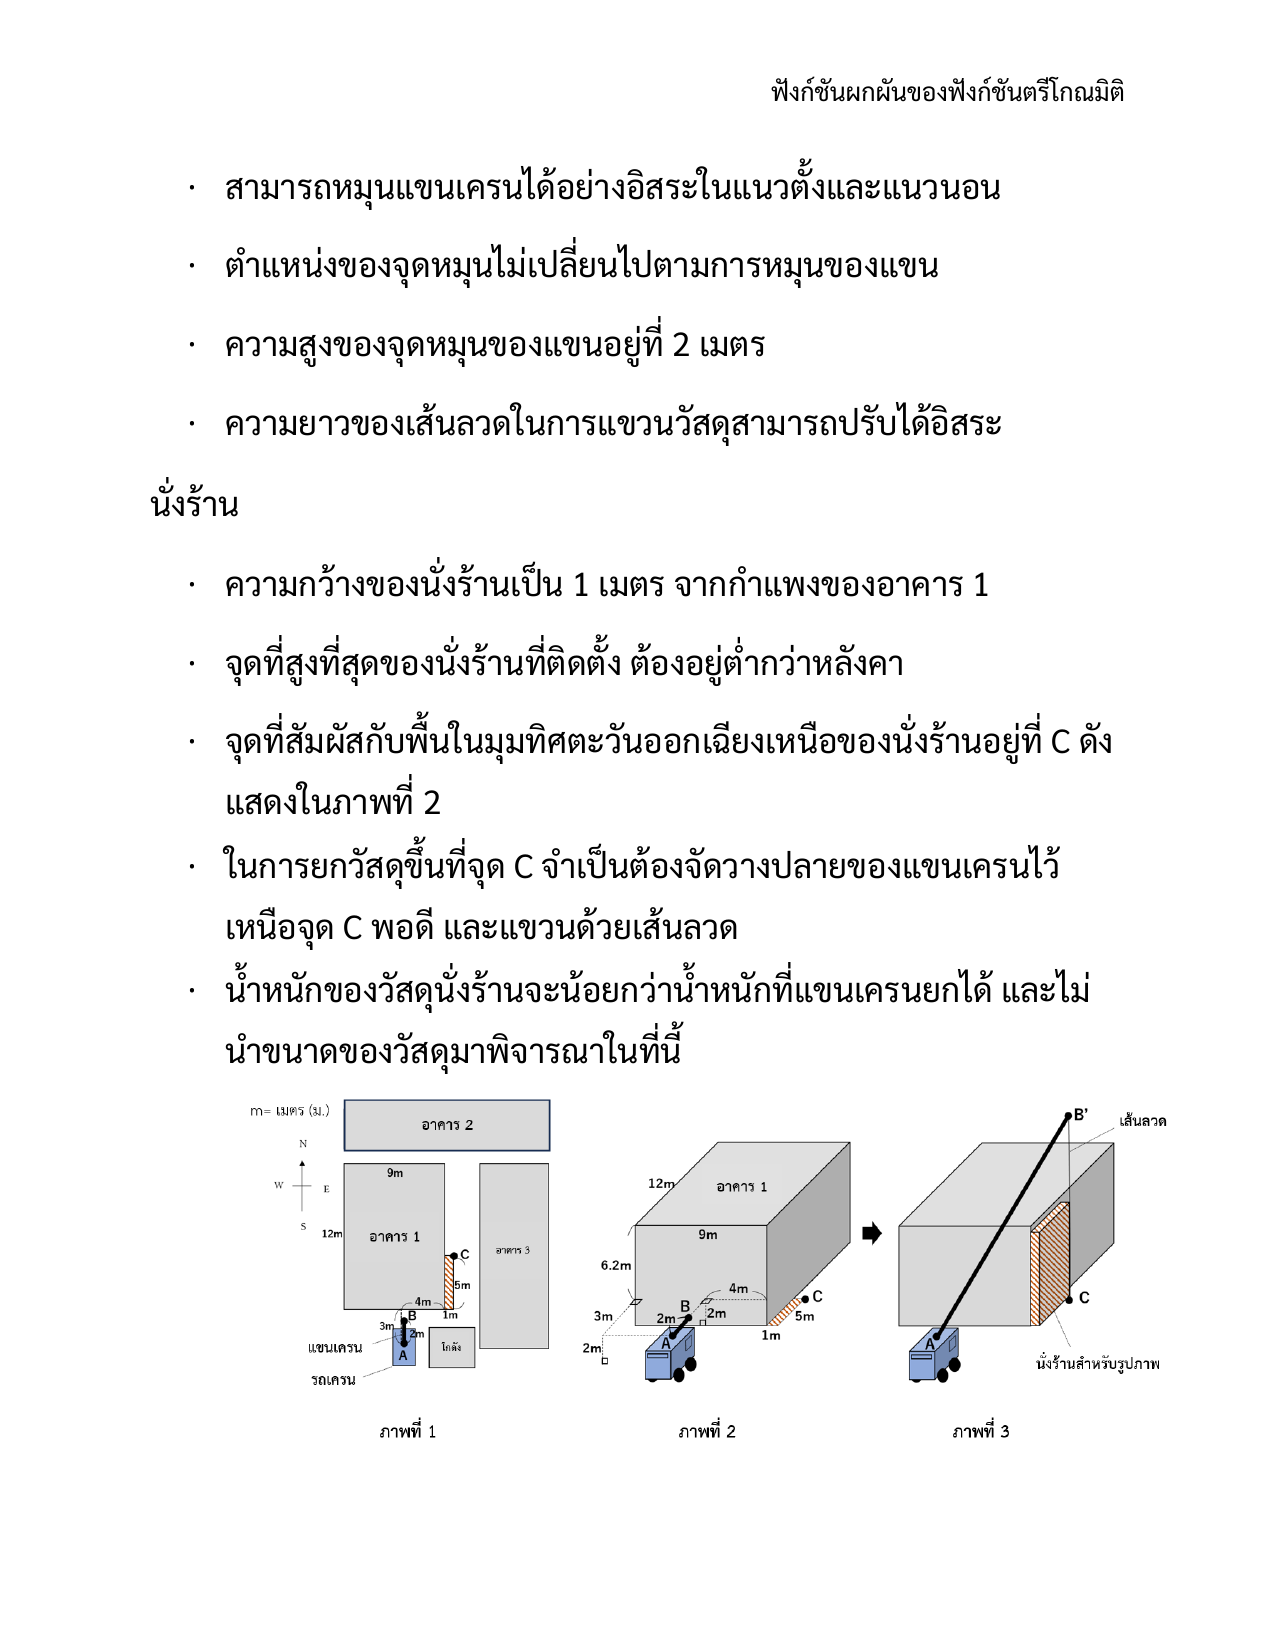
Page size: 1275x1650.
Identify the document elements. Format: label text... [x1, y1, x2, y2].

picture [225, 1078, 1200, 1457]
list ในการยกวัสดุขึ้นที่จุด C จำเป็นต้องจัดวางปลายของแขนเครนไว้เหนือจุด C พอดี และแขวนด้วยเส้นลวด [187, 829, 1125, 947]
text นั่งร้าน [150, 481, 1125, 524]
list สามารถหมุนแขนเครนได้อย่างอิสระในแนวตั้งและแนวนอน [187, 150, 1125, 218]
list จุดที่สัมผัสกับพื้นในมุมทิศตะวันออกเฉียงเหนือของนั่งร้านอยู่ที่ C ดังแสดงในภาพที่ 2 [187, 704, 1125, 822]
list ความยาวของเส้นลวดในการแขวนวัสดุสามารถปรับได้อิสระ [187, 386, 1125, 454]
list น้ำหนักของวัสดุนั่งร้านจะน้อยกว่าน้ำหนักที่แขนเครนยกได้ และไม่นำขนาดของวัสดุมาพิจารณาในที่นี้ [187, 953, 1125, 1072]
list จุดที่สูงที่สุดของนั่งร้านที่ติดตั้ง ต้องอยู่ต่ำกว่าหลังคา [187, 626, 1125, 694]
list ตำแหน่งของจุดหมุนไม่เปลี่ยนไปตามการหมุนของแขน [187, 228, 1125, 297]
list ความกว้างของนั่งร้านเป็น 1 เมตร จากกำแพงของอาคาร 1 [187, 547, 1125, 616]
list ความสูงของจุดหมุนของแขนอยู่ที่ 2 เมตร [187, 307, 1125, 375]
